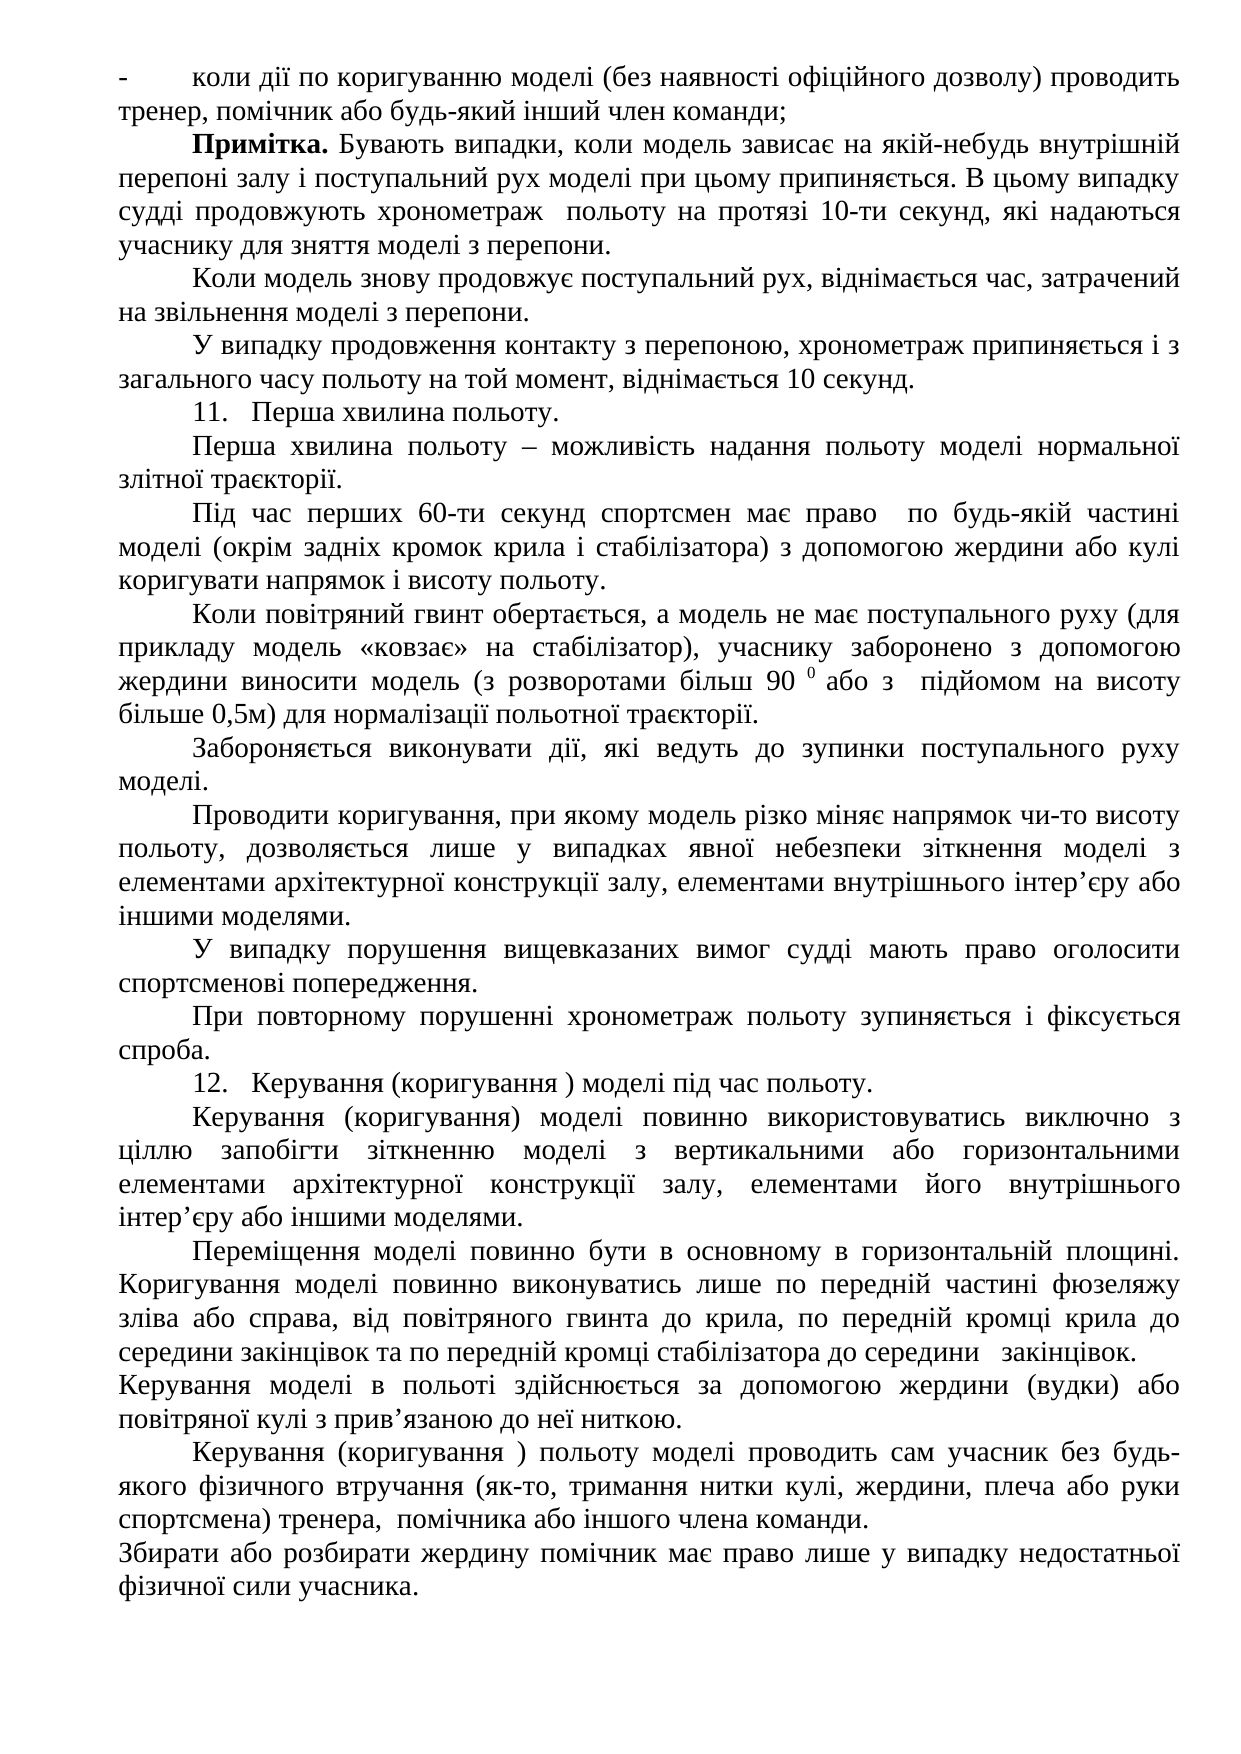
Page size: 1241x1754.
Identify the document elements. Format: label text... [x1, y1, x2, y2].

list Керування (коригування ) моделі під час польоту. [118, 1065, 1181, 1099]
list Перша хвилина польоту – можливість надання польоту моделі нормальної злітної траєкторії. [118, 428, 1181, 495]
list Коли модель знову продовжує поступальний рух, віднімається час, затрачений на звільнення моделі з перепони. [118, 260, 1181, 327]
list У випадку продовження контакту з перепоною, хронометраж припиняється і з загального часу польоту на той момент, віднімається 10 секунд. [118, 327, 1181, 394]
list Перша хвилина польоту. [118, 394, 1181, 428]
list Керування (коригування) моделі повинно використовуватись виключно з ціллю запобігти зіткненню моделі з вертикальними або горизонтальними елементами архітектурної конструкції залу, елементами його внутрішнього інтер’єру або іншими моделями. [118, 1099, 1181, 1233]
list Примітка. Бувають випадки, коли модель зависає на якій-небудь внутрішній перепоні залу і поступальний рух моделі при цьому припиняється. В цьому випадку судді продовжують хронометраж польоту на протязі 10-ти секунд, які надаються учаснику для зняття моделі з перепони. [118, 126, 1181, 260]
list Переміщення моделі повинно бути в основному в горизонтальній площині. Коригування моделі повинно виконуватись лише по передній частині фюзеляжу зліва або справа, від повітряного гвинта до крила, по передній кромці крила до середини закінцівок та по передній кромці стабілізатора до середини закінцівок. [118, 1233, 1181, 1367]
list Коли повітряний гвинт обертається, а модель не має поступального руху (для прикладу модель «ковзає» на стабілізатор), учаснику заборонено з допомогою жердини виносити модель (з розворотами більш 90 0 або з підйомом на висоту більше 0,5м) для нормалізації польотної траєкторії. [118, 596, 1181, 730]
list Проводити коригування, при якому модель різко міняє напрямок чи-то висоту польоту, дозволяється лише у випадках явної небезпеки зіткнення моделі з елементами архітектурної конструкції залу, елементами внутрішнього інтер’єру або іншими моделями. [118, 797, 1181, 931]
list Збирати або розбирати жердину помічник має право лише у випадку недостатньої фізичної сили учасника. [118, 1535, 1181, 1602]
list Керування моделі в польоті здійснюється за допомогою жердини (вудки) або повітряної кулі з прив’язаною до неї ниткою. [118, 1367, 1181, 1434]
list коли дії по коригуванню моделі (без наявності офіційного дозволу) проводить тренер, помічник або будь-який інший член команди; [118, 59, 1181, 126]
list При повторному порушенні хронометраж польоту зупиняється і фіксується спроба. [118, 998, 1181, 1065]
list Забороняється виконувати дії, які ведуть до зупинки поступального руху моделі. [118, 730, 1181, 797]
list У випадку порушення вищевказаних вимог судді мають право оголосити спортсменові попередження. [118, 931, 1181, 998]
list Під час перших 60-ти секунд спортсмен має право по будь-якій частині моделі (окрім задніх кромок крила і стабілізатора) з допомогою жердини або кулі коригувати напрямок і висоту польоту. [118, 495, 1181, 596]
list Керування (коригування ) польоту моделі проводить сам учасник без будь-якого фізичного втручання (як-то, тримання нитки кулі, жердини, плеча або руки спортсмена) тренера, помічника або іншого члена команди. [118, 1434, 1181, 1535]
